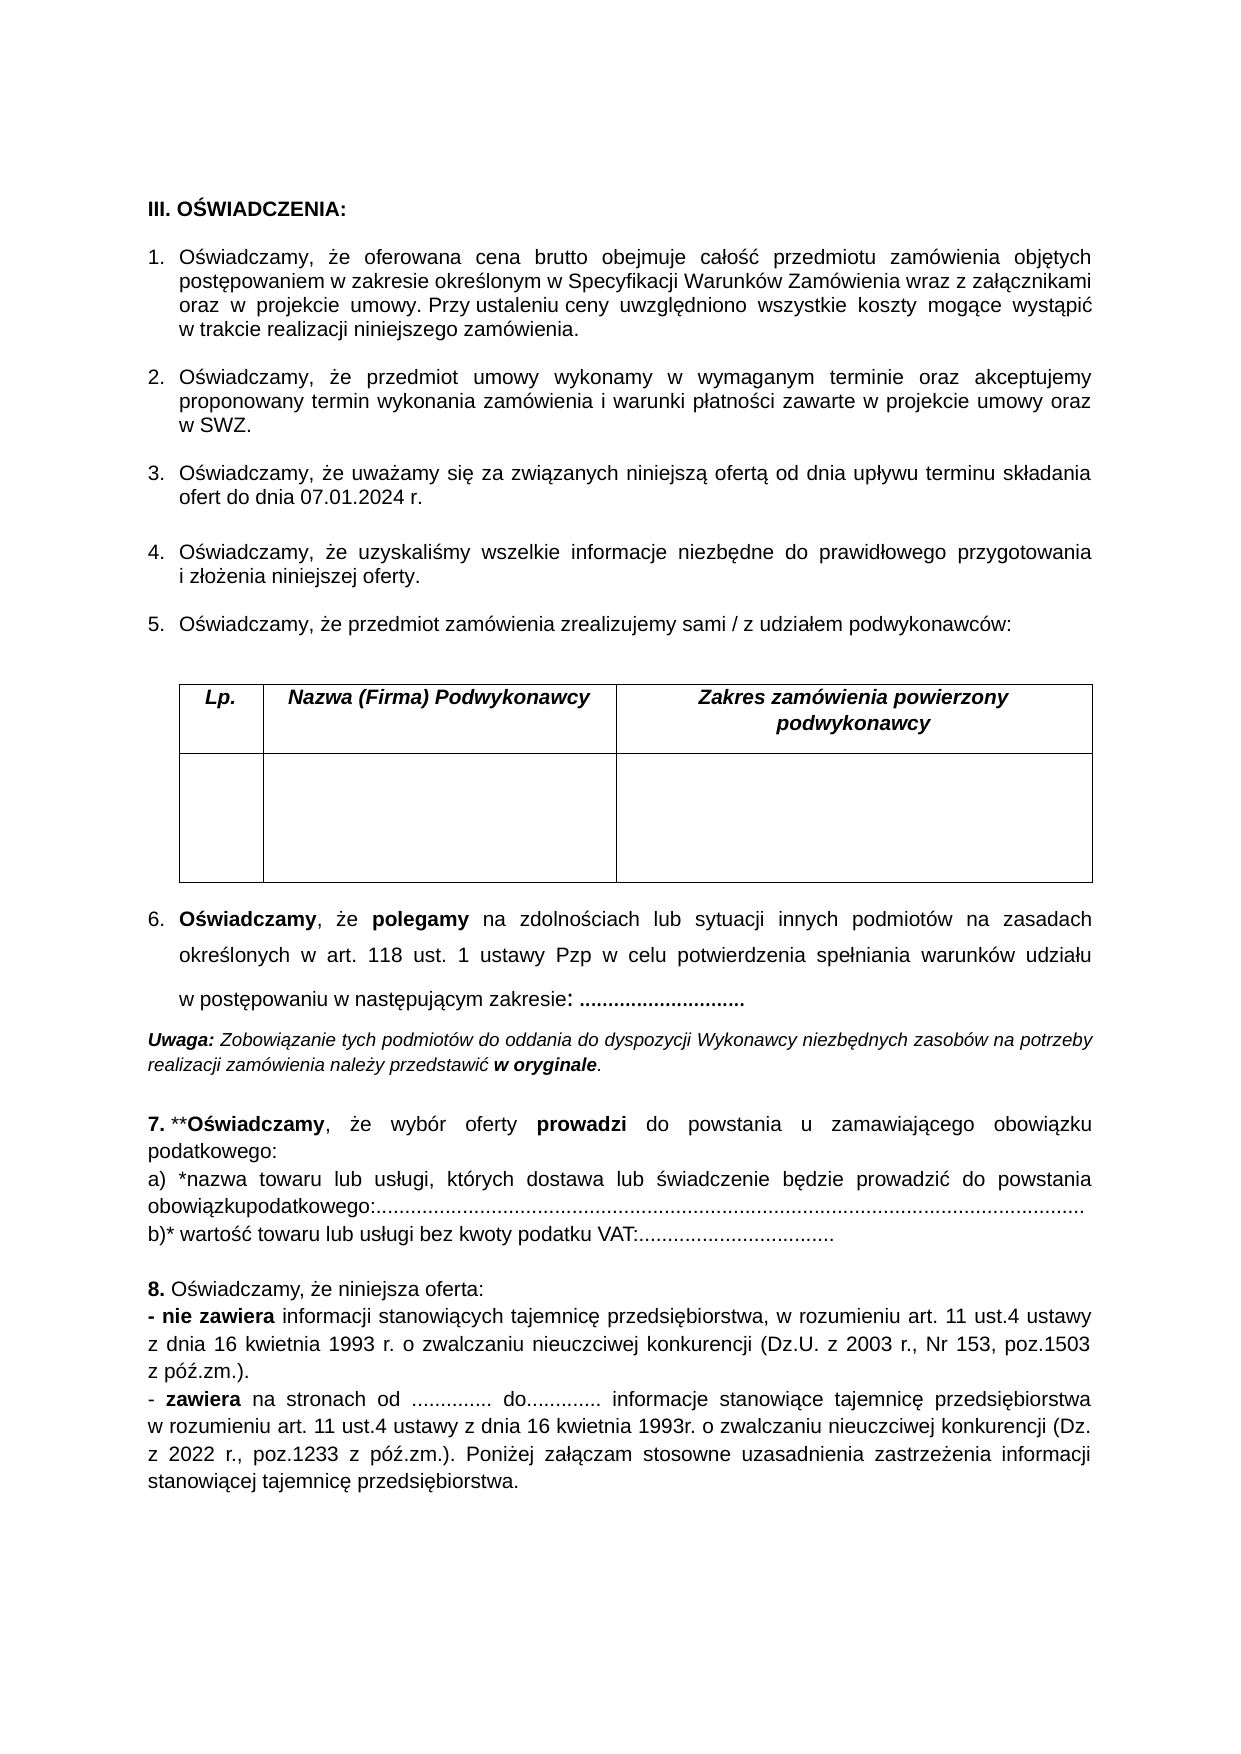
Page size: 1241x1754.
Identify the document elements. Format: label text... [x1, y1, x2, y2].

text Uwaga: Zobowiązanie tych podmiotów do oddania do dyspozycji Wykonawcy niezbędnych zasobów na potrzeby realizacji zamówienia należy przedstawić w oryginale. [148, 1029, 1093, 1076]
text 7. **Oświadczamy, że wybór oferty prowadzi do powstania u zamawiającego obowiązku podatkowego: [148, 1111, 1093, 1163]
list Oświadczamy, że polegamy na zdolnościach lub sytuacji innych podmiotów na zasadach określonych w art. 118 ust. 1 ustawy Pzp w celu potwierdzenia spełniania warunków udziału w postępowaniu w następującym zakresie: ............................. [148, 907, 1093, 1013]
list Oświadczamy, że przedmiot umowy wykonamy w wymaganym terminie oraz akceptujemy proponowany termin wykonania zamówienia i warunki płatności zawarte w projekcie umowy oraz w SWZ. [148, 365, 1093, 437]
table_cell [264, 754, 616, 882]
text a) *nazwa towaru lub usługi, których dostawa lub świadczenie będzie prowadzić do powstania obowiązkupodatkowego:........................................................................................................................... [148, 1166, 1093, 1218]
table_cell [617, 754, 1092, 882]
table_cell [180, 754, 263, 882]
table_header Zakres zamówienia powierzony podwykonawcy [617, 685, 1092, 753]
table_header Nazwa (Firma) Podwykonawcy [264, 685, 616, 753]
text - nie zawiera informacji stanowiących tajemnicę przedsiębiorstwa, w rozumieniu art. 11 ust.4 ustawy z dnia 16 kwietnia 1993 r. o zwalczaniu nieuczciwej konkurencji (Dz.U. z 2003 r., Nr 153, poz.1503 z póź.zm.). [148, 1304, 1093, 1383]
text - zawiera na stronach od .............. do............. informacje stanowiące tajemnicę przedsiębiorstwa w rozumieniu art. 11 ust.4 ustawy z dnia 16 kwietnia 1993r. o zwalczaniu nieuczciwej konkurencji (Dz. z 2022 r., poz.1233 z póź.zm.). Poniżej załączam stosowne uzasadnienia zastrzeżenia informacji stanowiącej tajemnicę przedsiębiorstwa. [148, 1386, 1093, 1493]
list Oświadczamy, że uważamy się za związanych niniejszą ofertą od dnia upływu terminu składania ofert do dnia 07.01.2024 r. [148, 461, 1093, 508]
text b)* wartość towaru lub usługi bez kwoty podatku VAT:.................................. [148, 1221, 1093, 1245]
list Oświadczamy, że oferowana cena brutto obejmuje całość przedmiotu zamówienia objętych postępowaniem w zakresie określonym w Specyfikacji Warunków Zamówienia wraz z załącznikami oraz w projekcie umowy. Przy ustaleniu ceny uwzględniono wszystkie koszty mogące wystąpić w trakcie realizacji niniejszego zamówienia. [148, 245, 1093, 341]
text 8. Oświadczamy, że niniejsza oferta: [148, 1276, 1093, 1300]
list Oświadczamy, że przedmiot zamówienia zrealizujemy sami / z udziałem podwykonawców: [148, 612, 1093, 636]
text III. OŚWIADCZENIA: [148, 197, 1093, 221]
list Oświadczamy, że uzyskaliśmy wszelkie informacje niezbędne do prawidłowego przygotowania i złożenia niniejszej oferty. [148, 540, 1093, 588]
table_header Lp. [180, 685, 263, 753]
